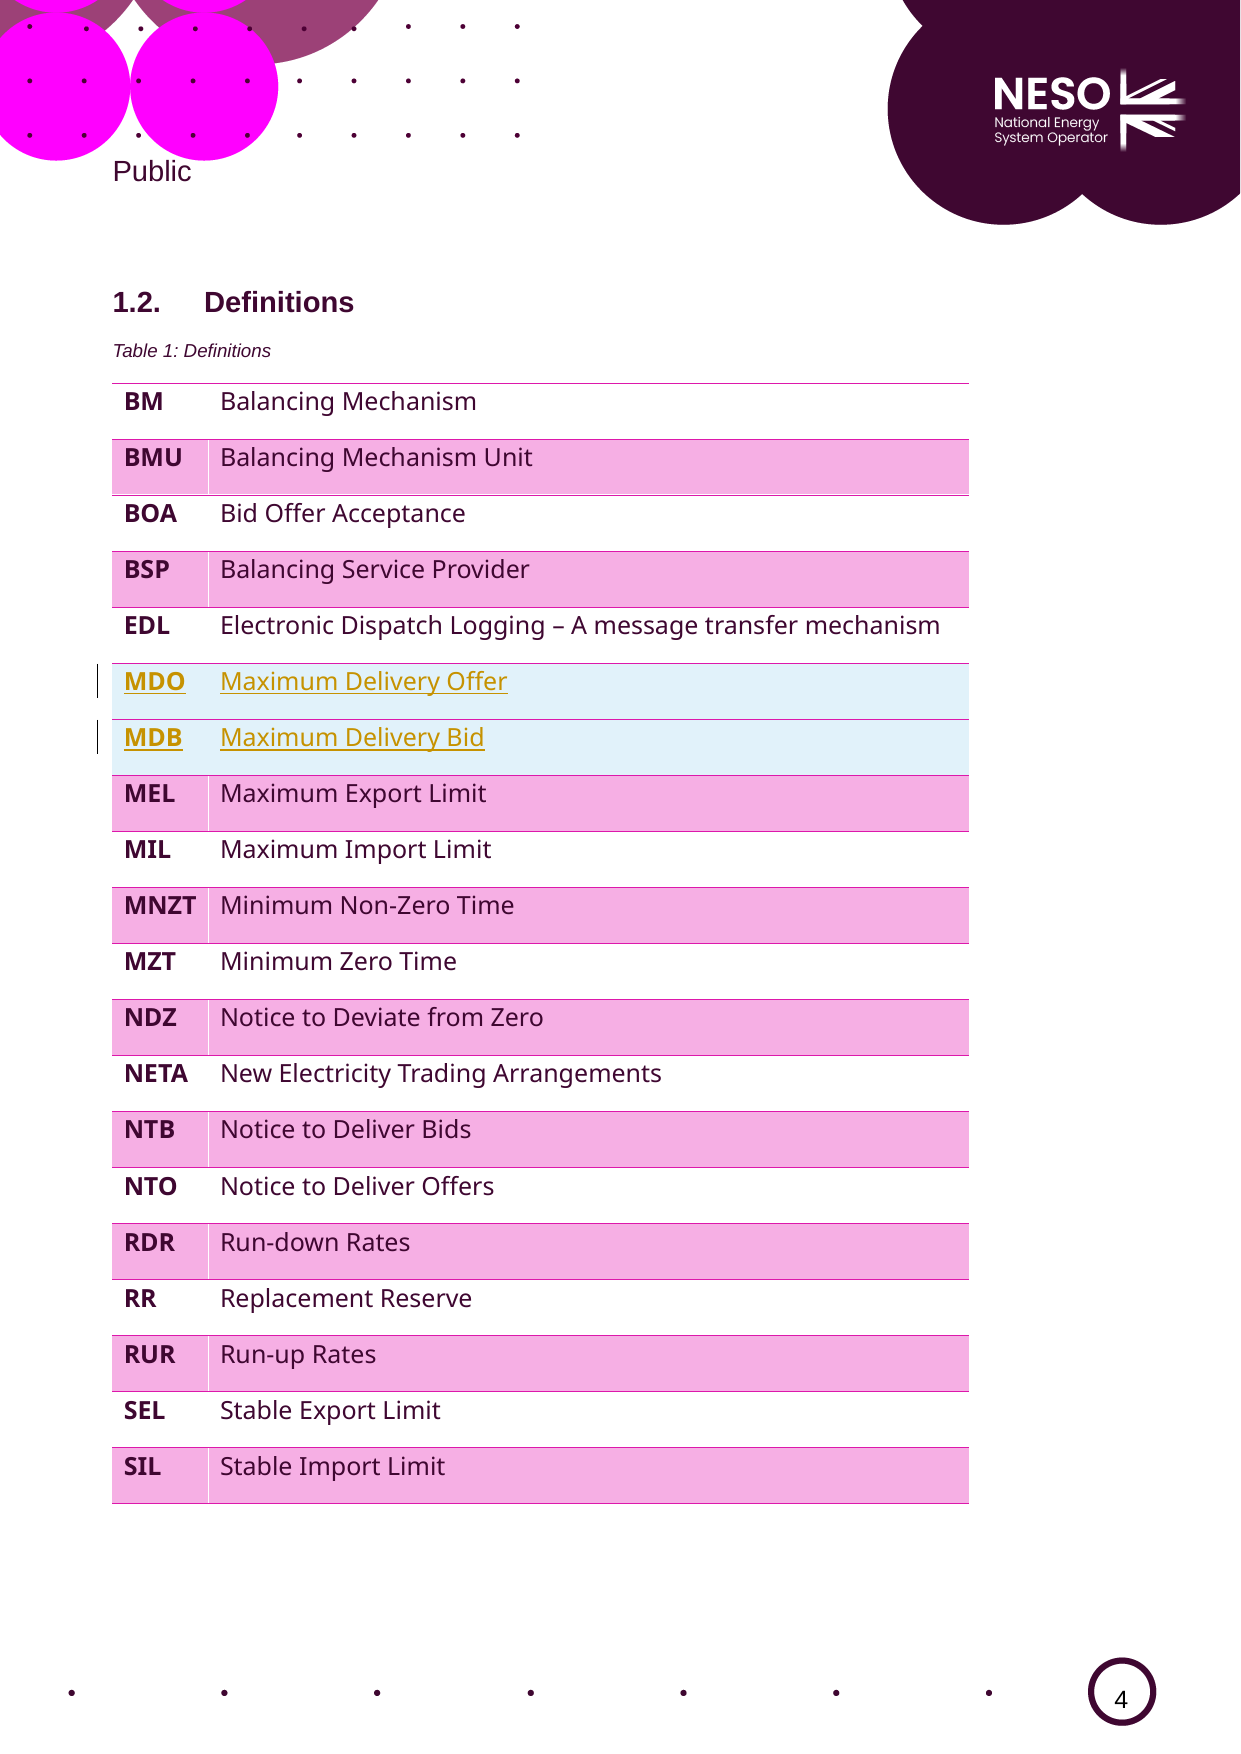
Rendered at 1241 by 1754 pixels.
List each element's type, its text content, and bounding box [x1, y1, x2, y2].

table_cell MNZT [112, 888, 208, 943]
table_cell Maximum Import Limit [209, 832, 969, 887]
table_cell Stable Import Limit [209, 1448, 969, 1503]
table_cell BSP [112, 552, 208, 607]
table_cell Balancing Mechanism Unit [209, 440, 969, 494]
table_cell MEL [112, 776, 208, 831]
table_cell RDR [112, 1224, 208, 1279]
subtitle 1.2. Definitions [112, 285, 1128, 318]
text Table 1: Definitions [112, 340, 1128, 362]
table_cell NETA [112, 1056, 208, 1111]
table_cell Run-down Rates [209, 1224, 969, 1279]
table_header Balancing Mechanism [209, 384, 969, 438]
table_cell EDL [112, 608, 208, 663]
table_cell Minimum Non-Zero Time [209, 888, 969, 943]
table_cell Replacement Reserve [209, 1280, 969, 1335]
picture [0, 0, 1241, 1753]
table_cell NDZ [112, 1000, 208, 1055]
table_cell BOA [112, 496, 208, 551]
table_cell Stable Export Limit [209, 1392, 969, 1447]
table_cell Bid Offer Acceptance [209, 496, 969, 551]
table_cell MZT [112, 944, 208, 999]
table_cell SIL [112, 1448, 208, 1503]
table_cell Maximum Export Limit [209, 776, 969, 831]
table_cell MIL [112, 832, 208, 887]
table_cell Notice to Deliver Bids [209, 1112, 969, 1167]
table_cell SEL [112, 1392, 208, 1447]
table_cell BMU [112, 440, 208, 494]
table_cell RR [112, 1280, 208, 1335]
table_cell New Electricity Trading Arrangements [209, 1056, 969, 1111]
table_header BM [112, 384, 208, 438]
table_cell Balancing Service Provider [209, 552, 969, 607]
table_cell RUR [112, 1336, 208, 1391]
table_cell Run-up Rates [209, 1336, 969, 1391]
table_cell Minimum Zero Time [209, 944, 969, 999]
table_cell NTO [112, 1168, 208, 1223]
table_cell NTB [112, 1112, 208, 1167]
table_cell Notice to Deviate from Zero [209, 1000, 969, 1055]
table_cell Electronic Dispatch Logging – A message transfer mechanism [209, 608, 969, 663]
table_cell Notice to Deliver Offers [209, 1168, 969, 1223]
